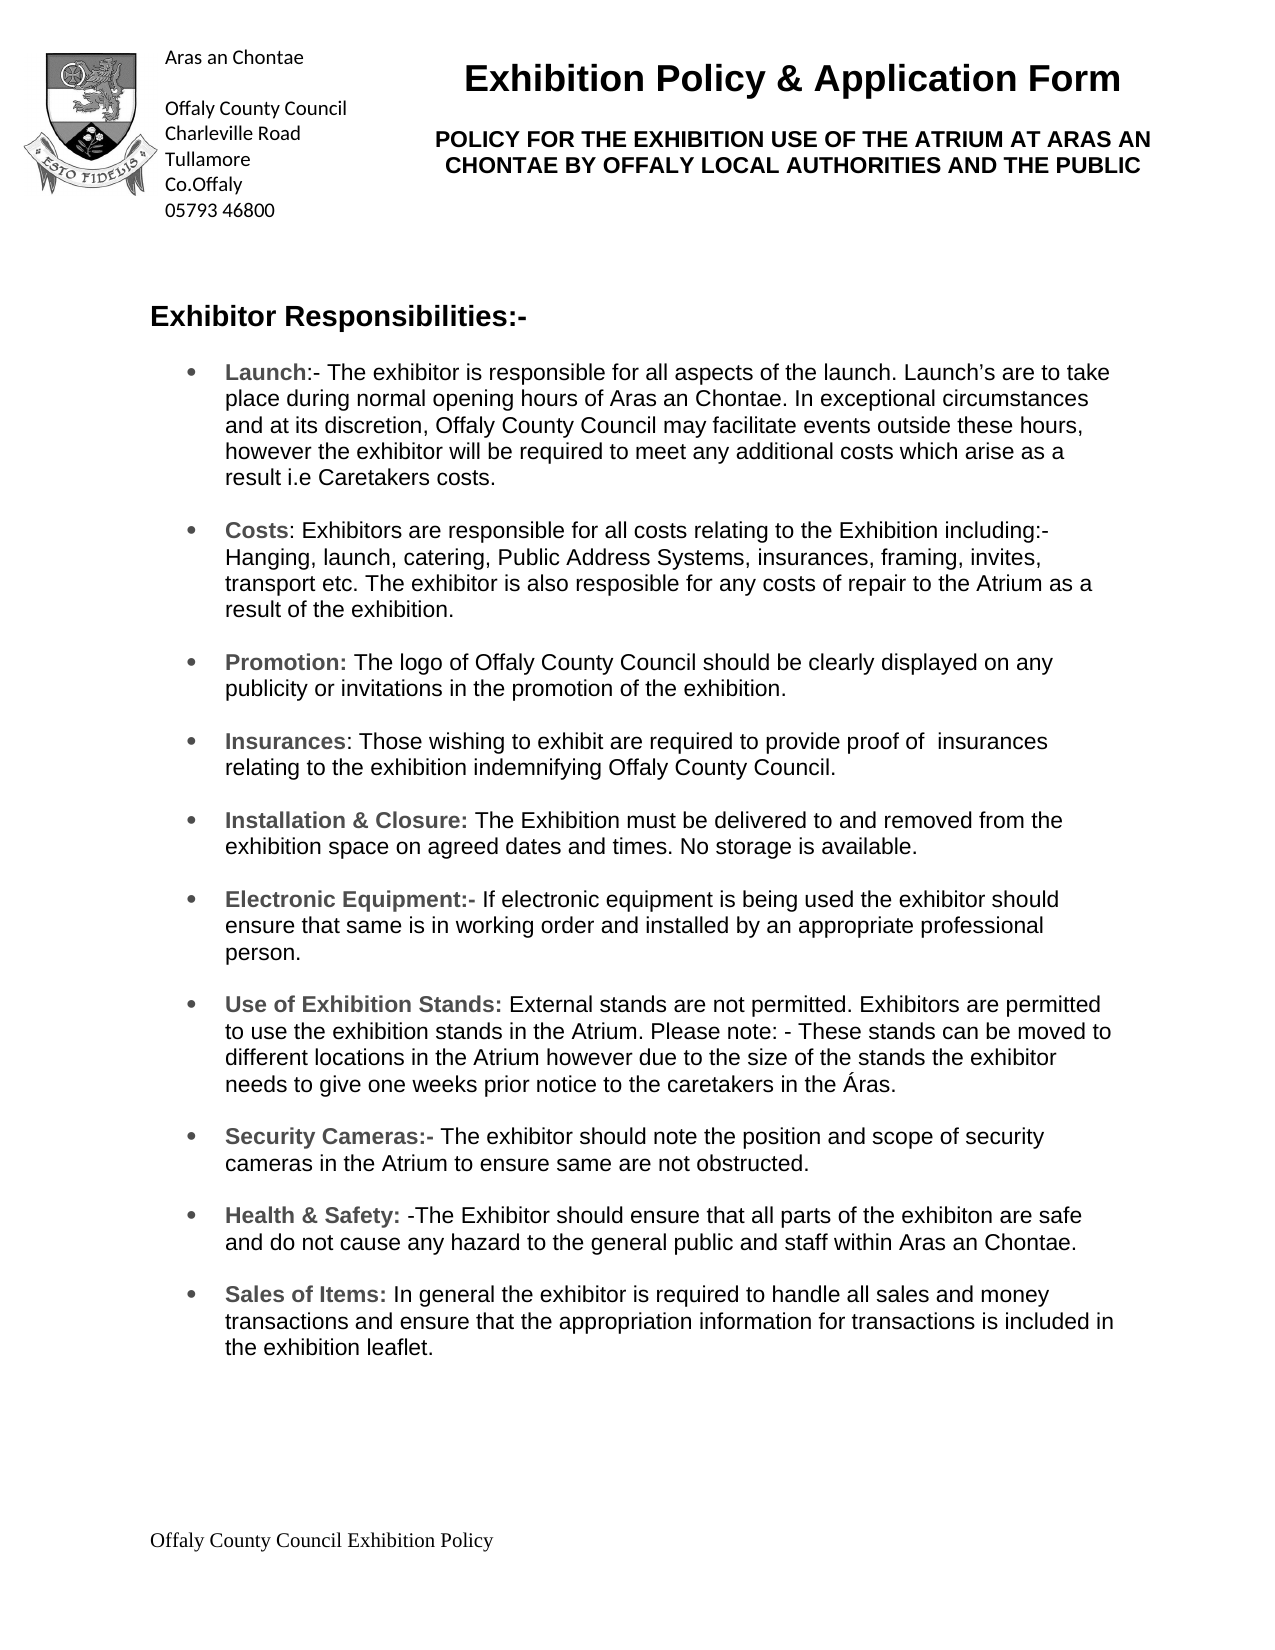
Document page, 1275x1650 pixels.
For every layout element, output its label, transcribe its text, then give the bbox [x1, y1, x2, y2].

list Insurances: Those wishing to exhibit are required to provide proof of insurances relating to the exhibition indemnifying Offaly County Council. [187, 728, 1125, 781]
list Launch:- The exhibitor is responsible for all aspects of the launch. Launch’s are to take place during normal opening hours of Aras an Chontae. In exceptional circumstances and at its discretion, Offaly County Council may facilitate events outside these hours, however the exhibitor will be required to meet any additional costs which arise as a result i.e Caretakers costs. [187, 359, 1125, 491]
list Costs: Exhibitors are responsible for all costs relating to the Exhibition including:- Hanging, launch, catering, Public Address Systems, insurances, framing, invites, transport etc. The exhibitor is also resposible for any costs of repair to the Atrium as a result of the exhibition. [187, 517, 1125, 622]
list Use of Exhibition Stands: External stands are not permitted. Exhibitors are permitted to use the exhibition stands in the Atrium. Please note: - These stands can be moved to different locations in the Atrium however due to the size of the stands the exhibitor needs to give one weeks prior notice to the caretakers in the Áras. [187, 991, 1125, 1097]
list Electronic Equipment:- If electronic equipment is being used the exhibitor should ensure that same is in working order and installed by an appropriate professional person. [187, 886, 1125, 965]
list Sales of Items: In general the exhibitor is required to handle all sales and money transactions and ensure that the appropriation information for transactions is included in the exhibition leaflet. [187, 1281, 1125, 1360]
list Health & Safety: -The Exhibitor should ensure that all parts of the exhibiton are safe and do not cause any hazard to the general public and staff within Aras an Chontae. [187, 1202, 1125, 1255]
text Exhibitor Responsibilities:- [150, 299, 1125, 333]
picture [23, 53, 158, 196]
list Promotion: The logo of Offaly County Council should be clearly displayed on any publicity or invitations in the promotion of the exhibition. [187, 649, 1125, 702]
list Security Cameras:- The exhibitor should note the position and scope of security cameras in the Atrium to ensure same are not obstructed. [187, 1123, 1125, 1176]
list Installation & Closure: The Exhibition must be delivered to and removed from the exhibition space on agreed dates and times. No storage is available. [187, 807, 1125, 860]
